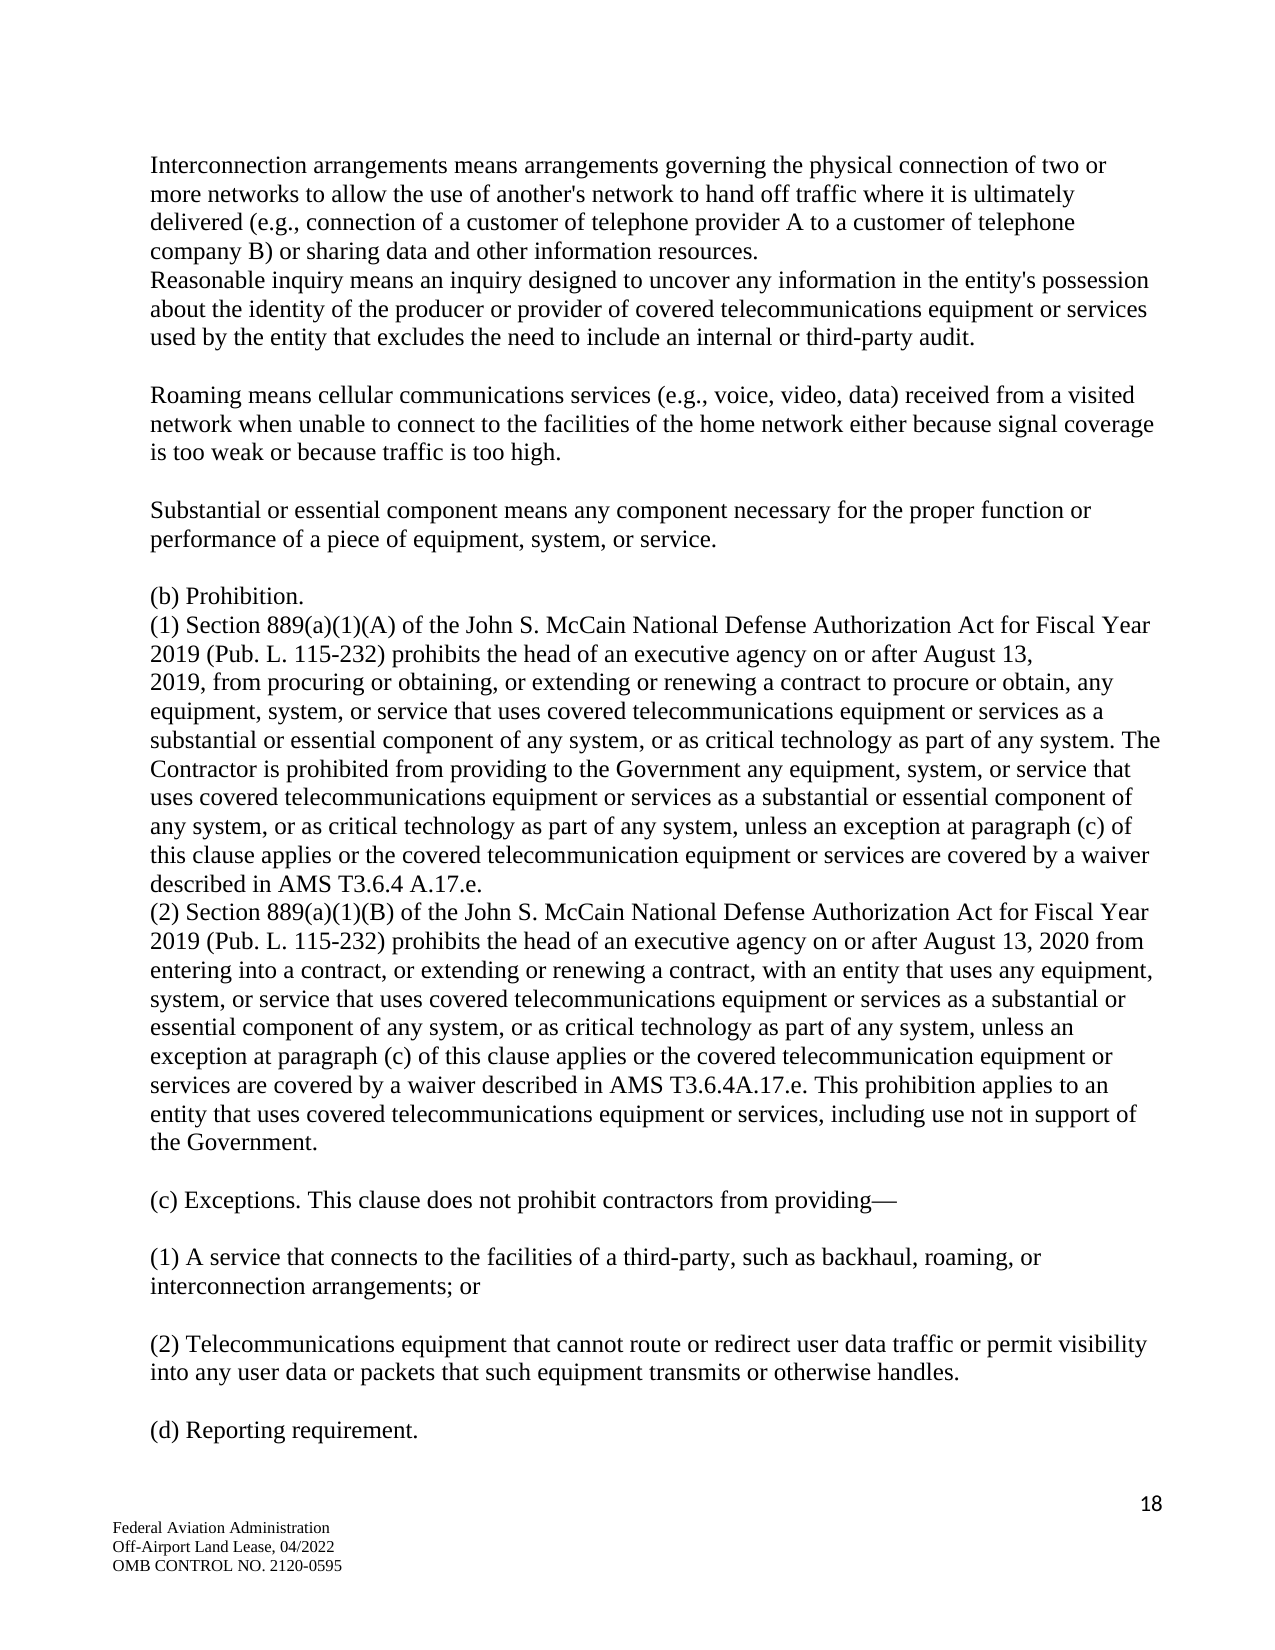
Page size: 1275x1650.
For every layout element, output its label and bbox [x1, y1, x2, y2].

list [150, 150, 1162, 1472]
